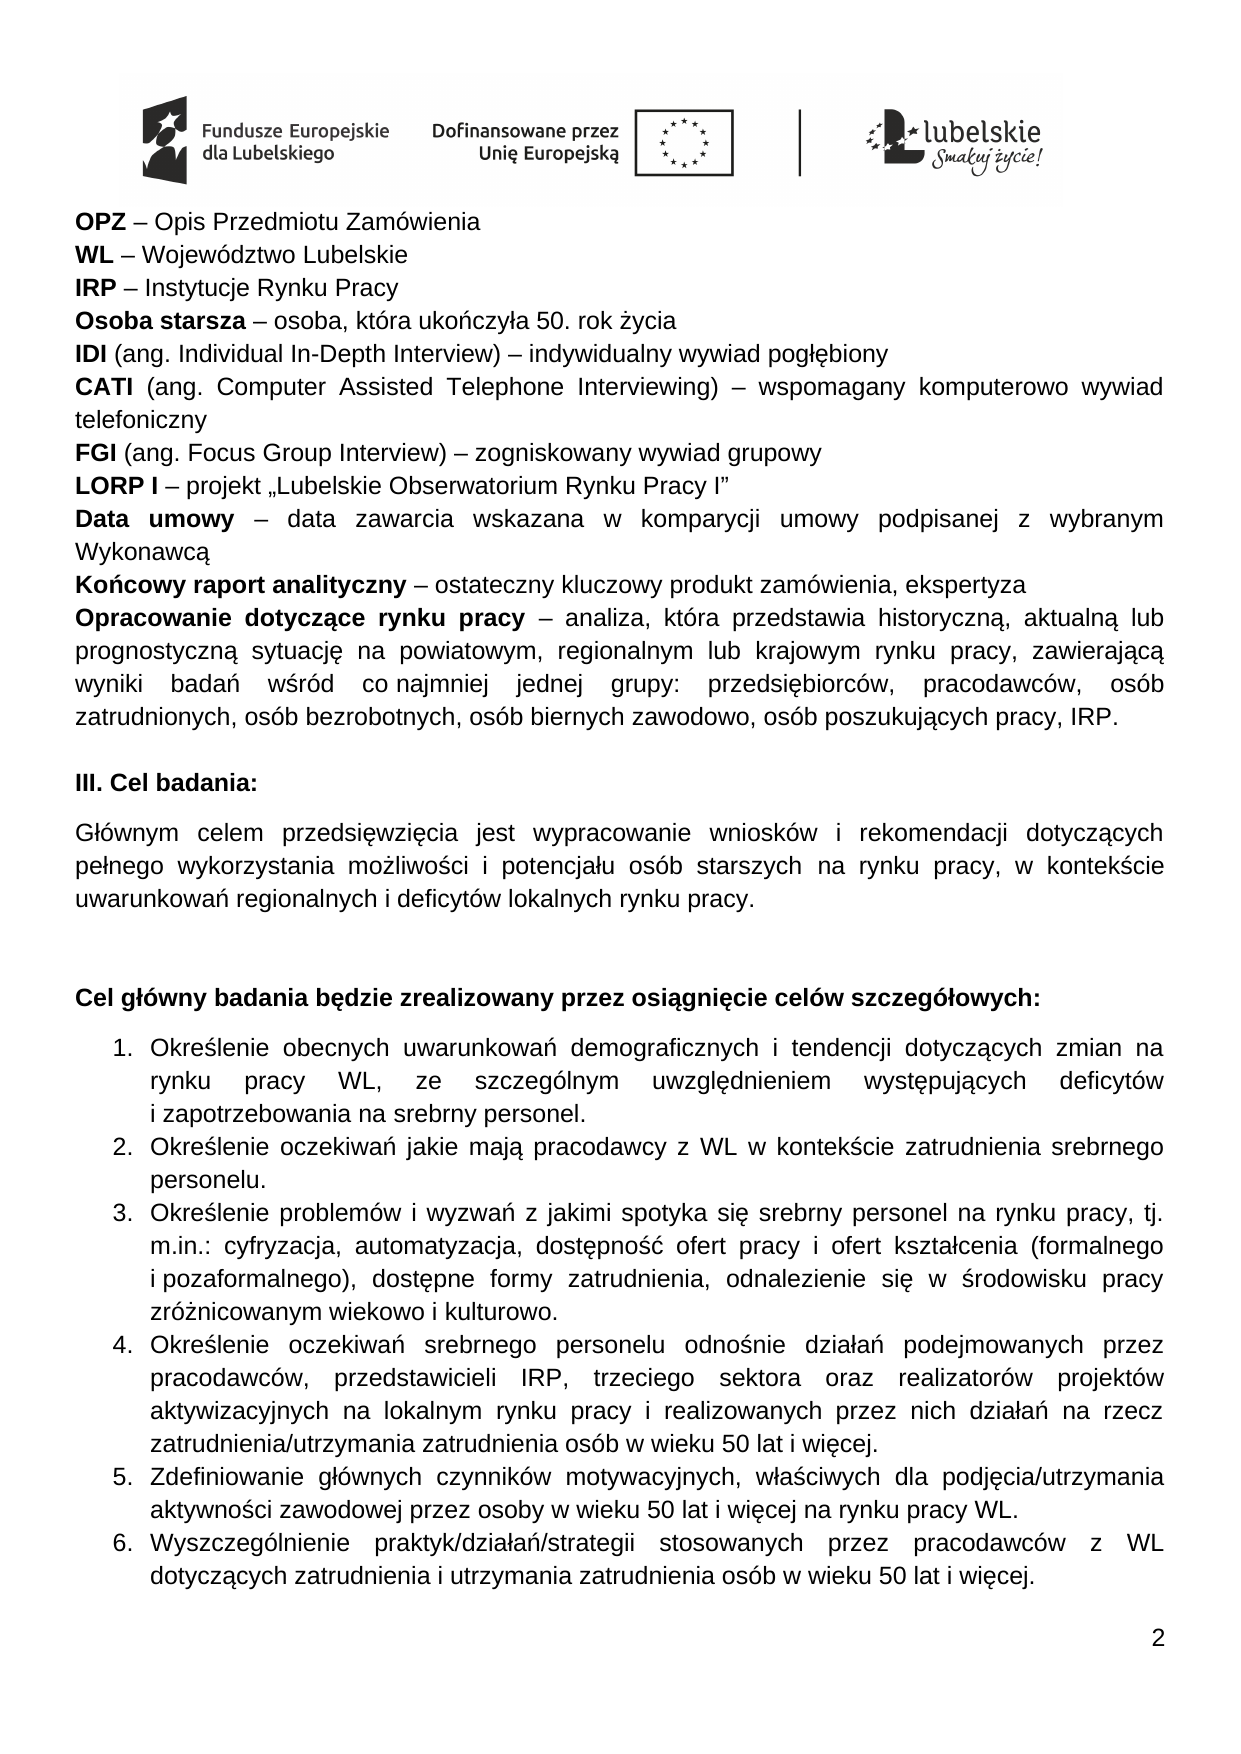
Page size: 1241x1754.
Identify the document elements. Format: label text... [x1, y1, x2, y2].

list Określenie oczekiwań srebrnego personelu odnośnie działań podejmowanych przez pracodawców, przedstawicieli IRP, trzeciego sektora oraz realizatorów projektów aktywizacyjnych na lokalnym rynku pracy i realizowanych przez nich działań na rzecz zatrudnienia/utrzymania zatrudnienia osób w wieku 50 lat i więcej. [112, 1330, 1165, 1458]
list Określenie obecnych uwarunkowań demograficznych i tendencji dotyczących zmian na rynku pracy WL, ze szczególnym uwzględnieniem występujących deficytów i zapotrzebowania na srebrny personel. [112, 1033, 1165, 1127]
text CATI (ang. Computer Assisted Telephone Interviewing) – wspomagany komputerowo wywiad telefoniczny [75, 372, 1165, 433]
list Wyszczególnienie praktyk/działań/strategii stosowanych przez pracodawców z WL dotyczących zatrudnienia i utrzymania zatrudnienia osób w wieku 50 lat i więcej. [112, 1528, 1165, 1590]
text Data umowy – data zawarcia wskazana w komparycji umowy podpisanej z wybranym Wykonawcą [75, 504, 1165, 566]
text Opracowanie dotyczące rynku pracy – analiza, która przedstawia historyczną, aktualną lub prognostyczną sytuację na powiatowym, regionalnym lub krajowym rynku pracy, zawierającą wyniki badań wśród co najmniej jednej grupy: przedsiębiorców, pracodawców, osób zatrudnionych, osób bezrobotnych, osób biernych zawodowo, osób poszukujących pracy, IRP. [75, 603, 1165, 731]
text IRP – Instytucje Rynku Pracy [75, 273, 1165, 301]
text WL – Województwo Lubelskie [75, 239, 1165, 268]
text OPZ – Opis Przedmiotu Zamówienia [75, 207, 1165, 235]
text III. Cel badania: [75, 768, 1165, 797]
picture [119, 73, 1064, 207]
text LORP I – projekt „Lubelskie Obserwatorium Rynku Pracy I” [75, 471, 1165, 499]
text Cel główny badania będzie zrealizowany przez osiągnięcie celów szczegółowych: [75, 983, 1165, 1012]
list Określenie problemów i wyzwań z jakimi spotyka się srebrny personel na rynku pracy, tj. m.in.: cyfryzacja, automatyzacja, dostępność ofert pracy i ofert kształcenia (formalnego i pozaformalnego), dostępne formy zatrudnienia, odnalezienie się w środowisku pracy zróżnicowanym wiekowo i kulturowo. [112, 1198, 1165, 1326]
text Osoba starsza – osoba, która ukończyła 50. rok życia [75, 306, 1165, 334]
text Końcowy raport analityczny – ostateczny kluczowy produkt zamówienia, ekspertyza [75, 570, 1165, 598]
text FGI (ang. Focus Group Interview) – zogniskowany wywiad grupowy [75, 438, 1165, 466]
text IDI (ang. Individual In-Depth Interview) – indywidualny wywiad pogłębiony [75, 339, 1165, 367]
list Zdefiniowanie głównych czynników motywacyjnych, właściwych dla podjęcia/utrzymania aktywności zawodowej przez osoby w wieku 50 lat i więcej na rynku pracy WL. [112, 1462, 1165, 1524]
list Określenie oczekiwań jakie mają pracodawcy z WL w kontekście zatrudnienia srebrnego personelu. [112, 1132, 1165, 1193]
text Głównym celem przedsięwzięcia jest wypracowanie wniosków i rekomendacji dotyczących pełnego wykorzystania możliwości i potencjału osób starszych na rynku pracy, w kontekście uwarunkowań regionalnych i deficytów lokalnych rynku pracy. [75, 818, 1165, 912]
